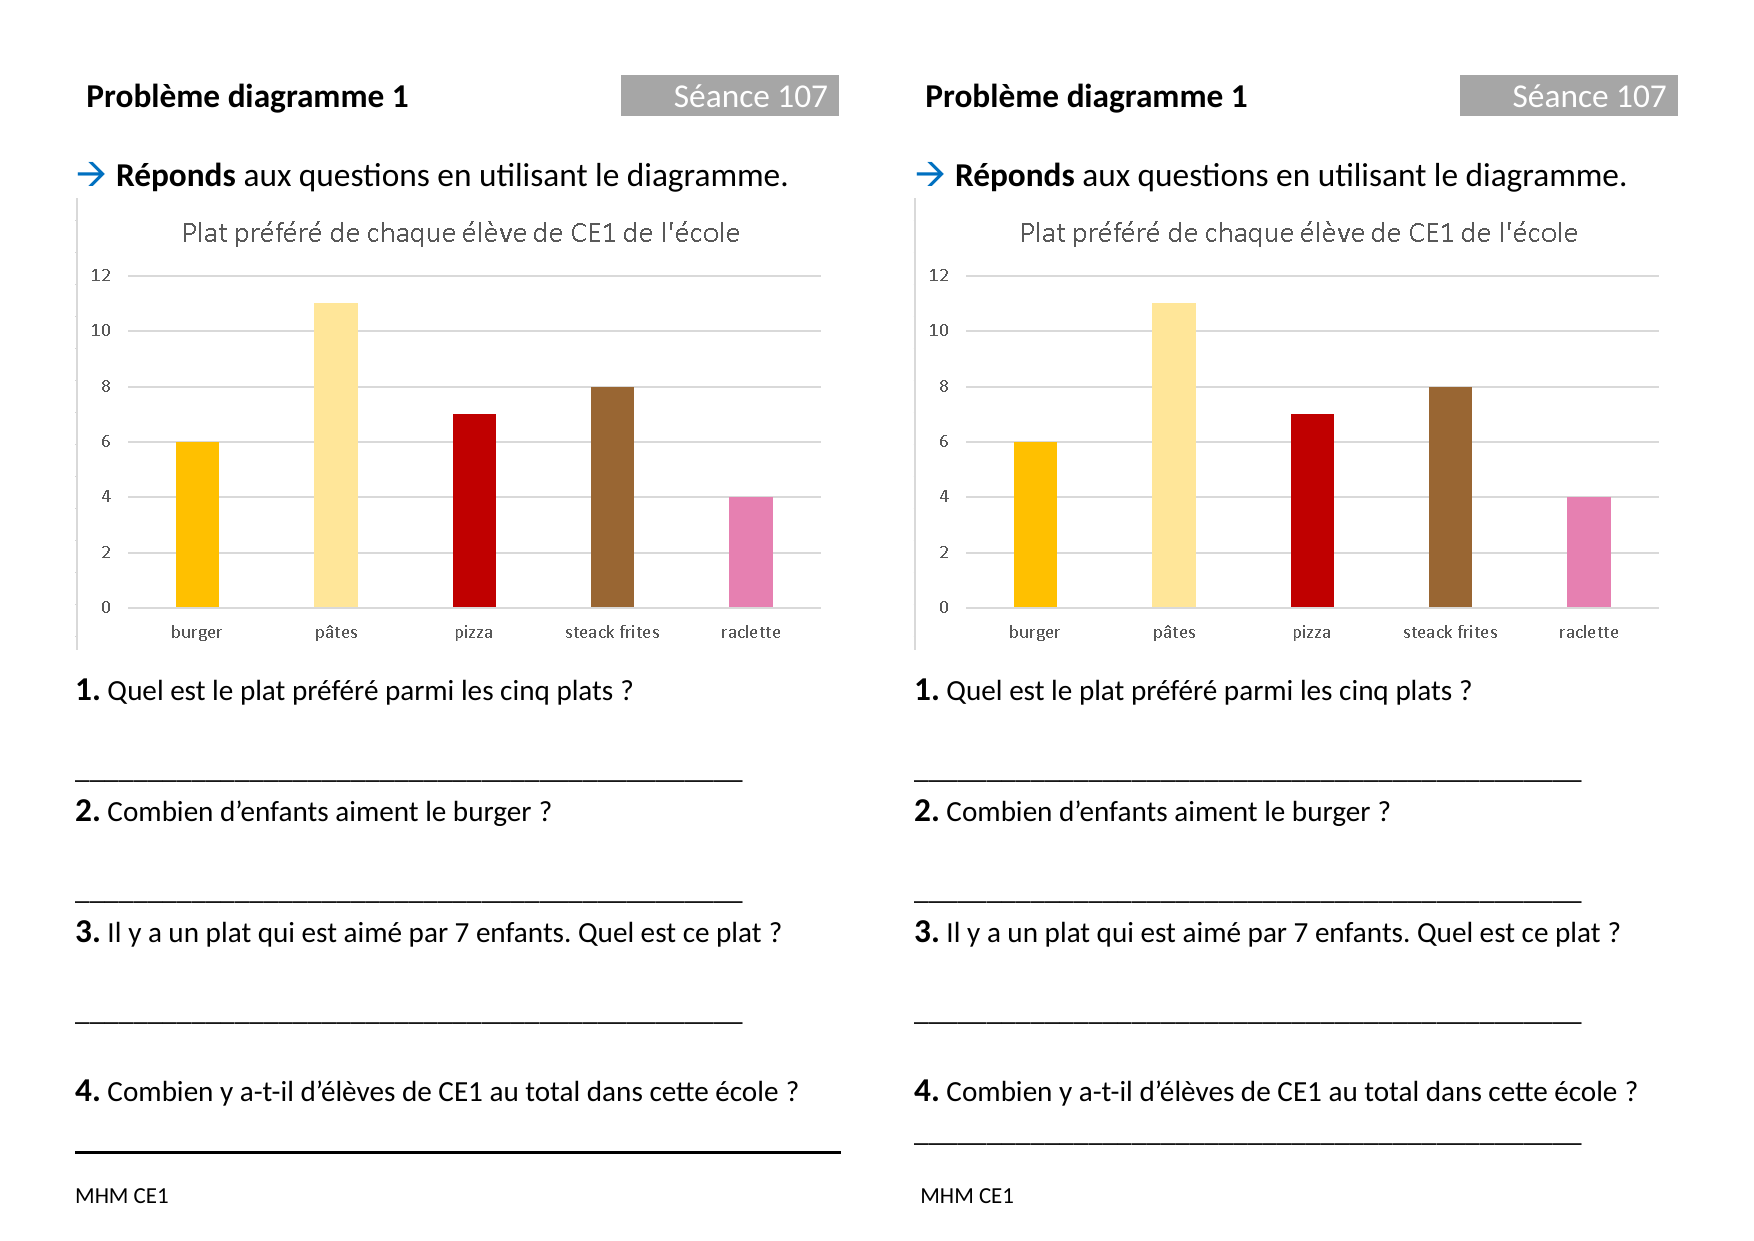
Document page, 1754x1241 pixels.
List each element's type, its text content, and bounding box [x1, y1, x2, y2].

table_header Séance 107 [1460, 75, 1678, 116]
text ______________________________________________ [914, 871, 1680, 907]
text Réponds aux questions en utilisant le diagramme. [914, 154, 1679, 195]
text ______________________________________________ [75, 992, 841, 1028]
text ______________________________________________ [914, 1113, 1680, 1149]
text ______________________________________________ [914, 751, 1680, 786]
picture [913, 198, 1679, 650]
text 3. Il y a un plat qui est aimé par 7 enfants. Quel est ce plat ? [75, 910, 841, 951]
text ______________________________________________ [914, 992, 1680, 1028]
text 4. Combien y a-t-il d’élèves de CE1 au total dans cette école ? [75, 1069, 841, 1110]
table_header Problème diagramme 1 [75, 75, 621, 116]
text 1. Quel est le plat préféré parmi les cinq plats ? [75, 668, 841, 709]
text 1. Quel est le plat préféré parmi les cinq plats ? [914, 668, 1680, 709]
text ______________________________________________ [75, 751, 841, 786]
picture [75, 198, 840, 650]
text 3. Il y a un plat qui est aimé par 7 enfants. Quel est ce plat ? [914, 910, 1680, 951]
text 2. Combien d’enfants aiment le burger ? [914, 789, 1680, 830]
text 4. Combien y a-t-il d’élèves de CE1 au total dans cette école ? [914, 1069, 1680, 1110]
table_header Problème diagramme 1 [914, 75, 1460, 116]
text 2. Combien d’enfants aiment le burger ? [75, 789, 841, 830]
text Réponds aux questions en utilisant le diagramme. [75, 154, 840, 195]
table_header Séance 107 [621, 75, 839, 116]
text ______________________________________________ [75, 871, 841, 907]
